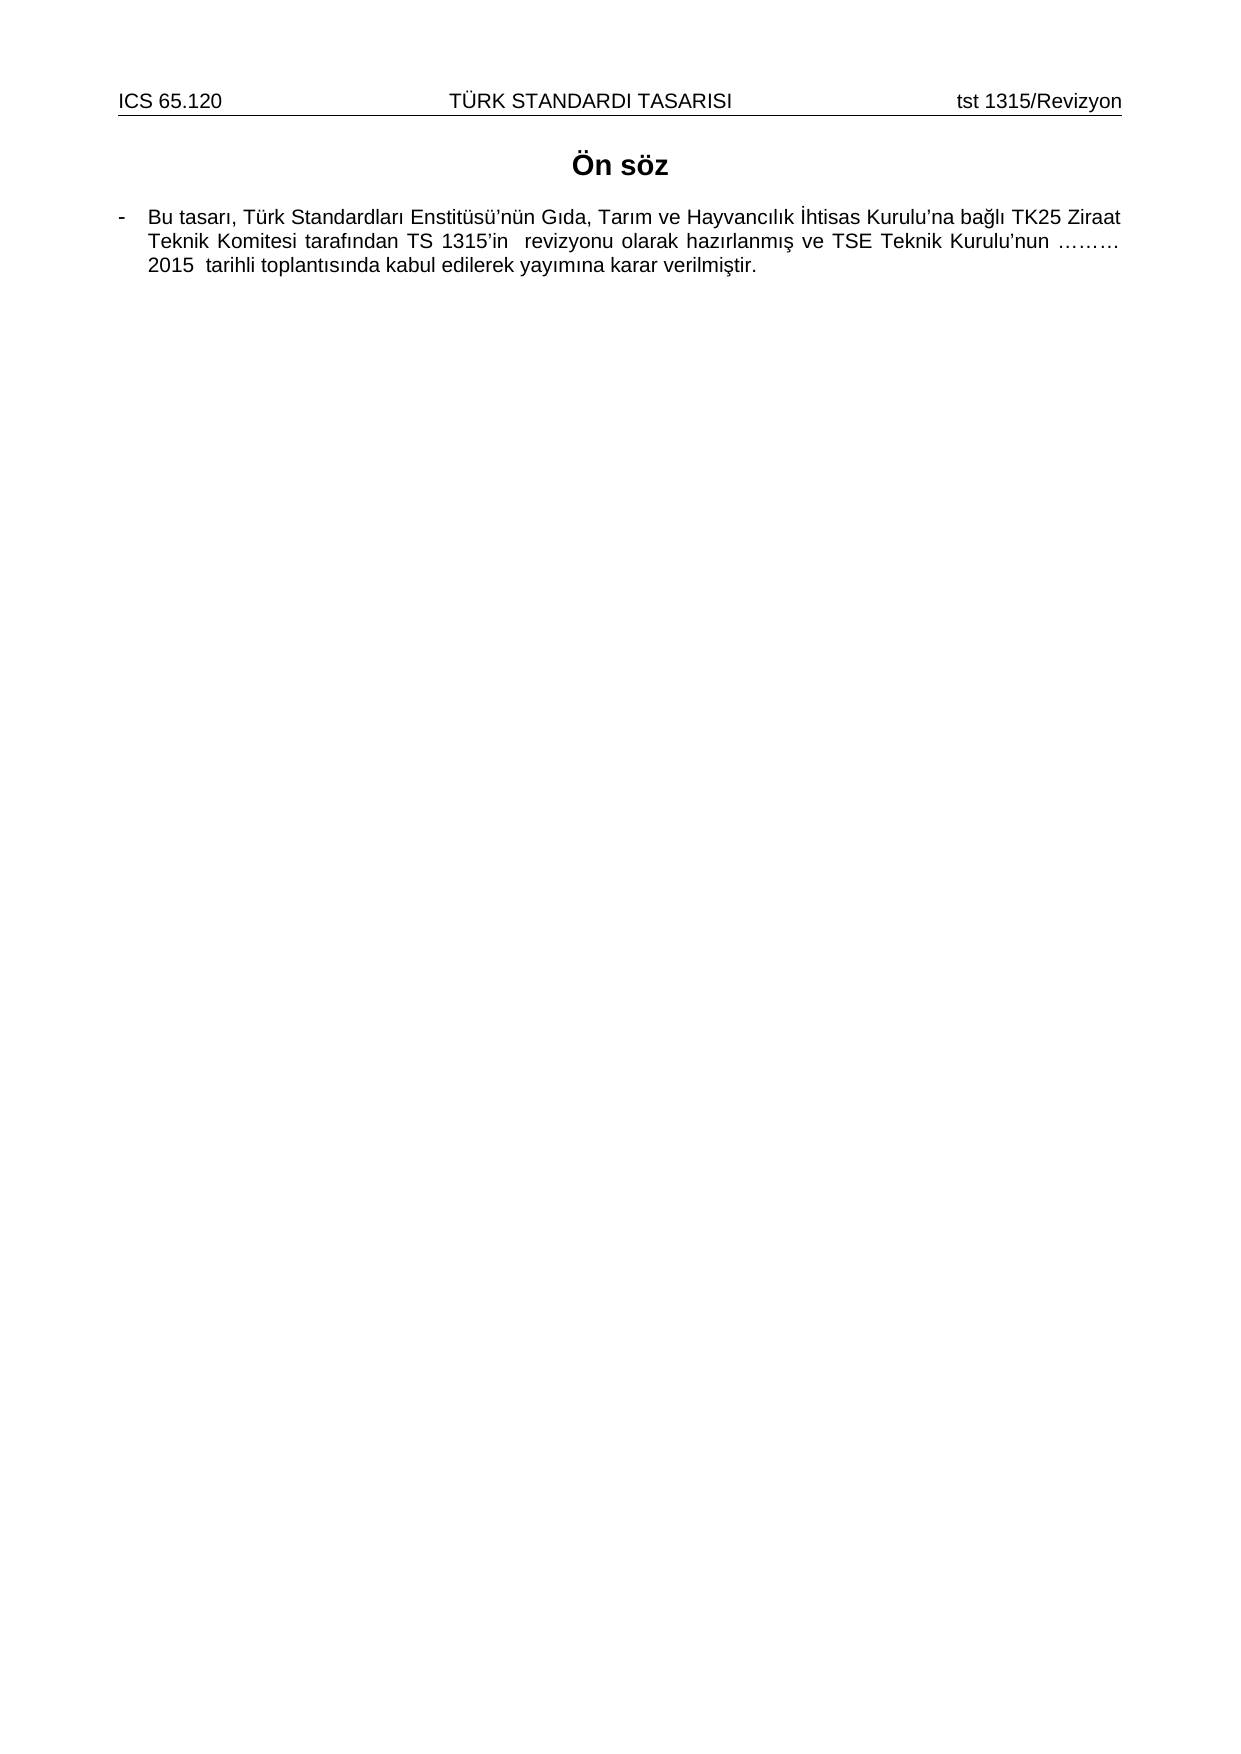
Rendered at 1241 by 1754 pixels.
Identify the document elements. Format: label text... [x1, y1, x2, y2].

text Ön söz [118, 148, 1122, 181]
list Bu tasarı, Türk Standardları Enstitüsü’nün Gıda, Tarım ve Hayvancılık İhtisas Kurulu’na bağlı TK25 Ziraat Teknik Komitesi tarafından TS 1315’in revizyonu olarak hazırlanmış ve TSE Teknik Kurulu’nun ………2015 tarihli toplantısında kabul edilerek yayımına karar verilmiştir. [118, 205, 1122, 277]
